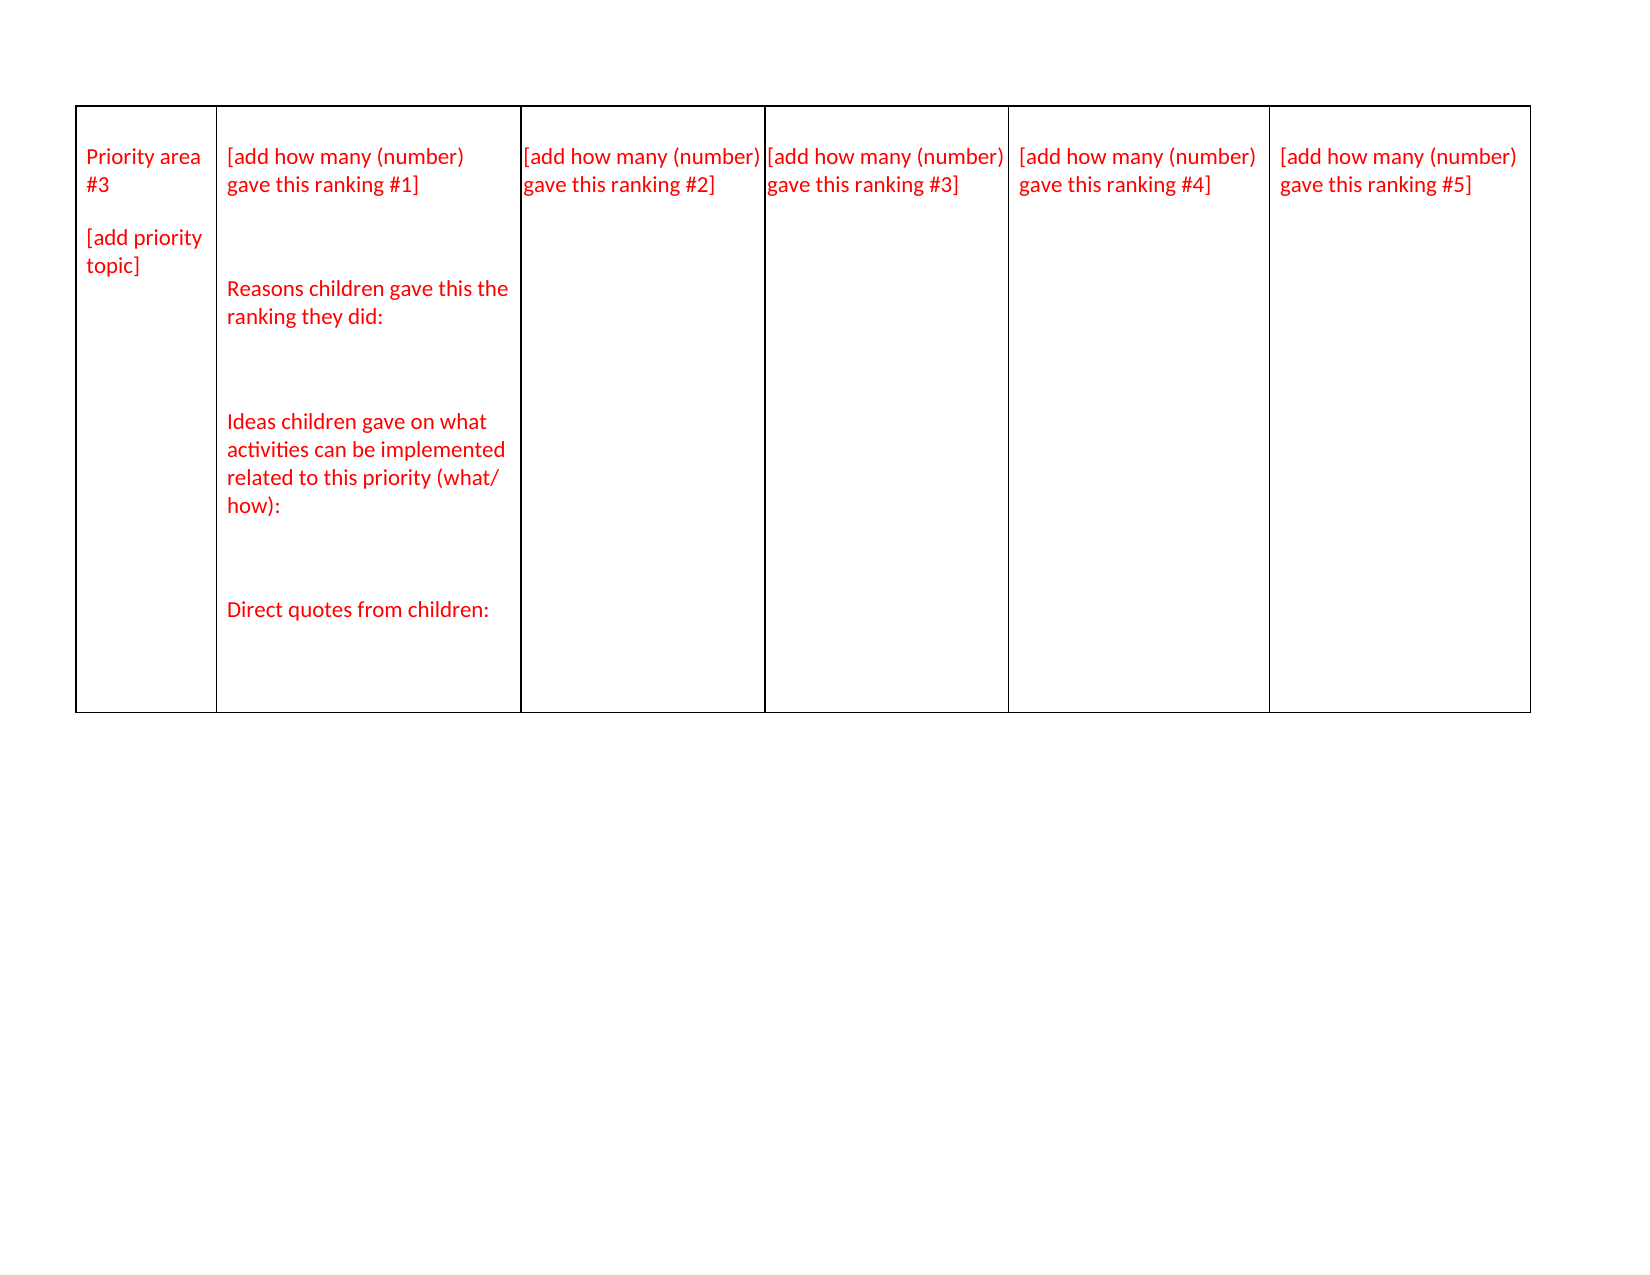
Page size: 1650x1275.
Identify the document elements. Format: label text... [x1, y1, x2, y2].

table_cell Priority area #3 [add priority topic] [77, 107, 216, 711]
table_cell [add how many (number) gave this ranking #5] [1270, 107, 1530, 711]
table_cell [add how many (number) gave this ranking #2] [522, 107, 764, 711]
table_cell [add how many (number) gave this ranking #3] [766, 107, 1008, 711]
table_cell [add how many (number) gave this ranking #1] Reasons children gave this the ranking they did: Ideas children gave on what activities can be implemented related to this priority (what/ how): Direct quotes from children: [217, 107, 520, 711]
table_cell [add how many (number) gave this ranking #4] [1009, 107, 1269, 711]
